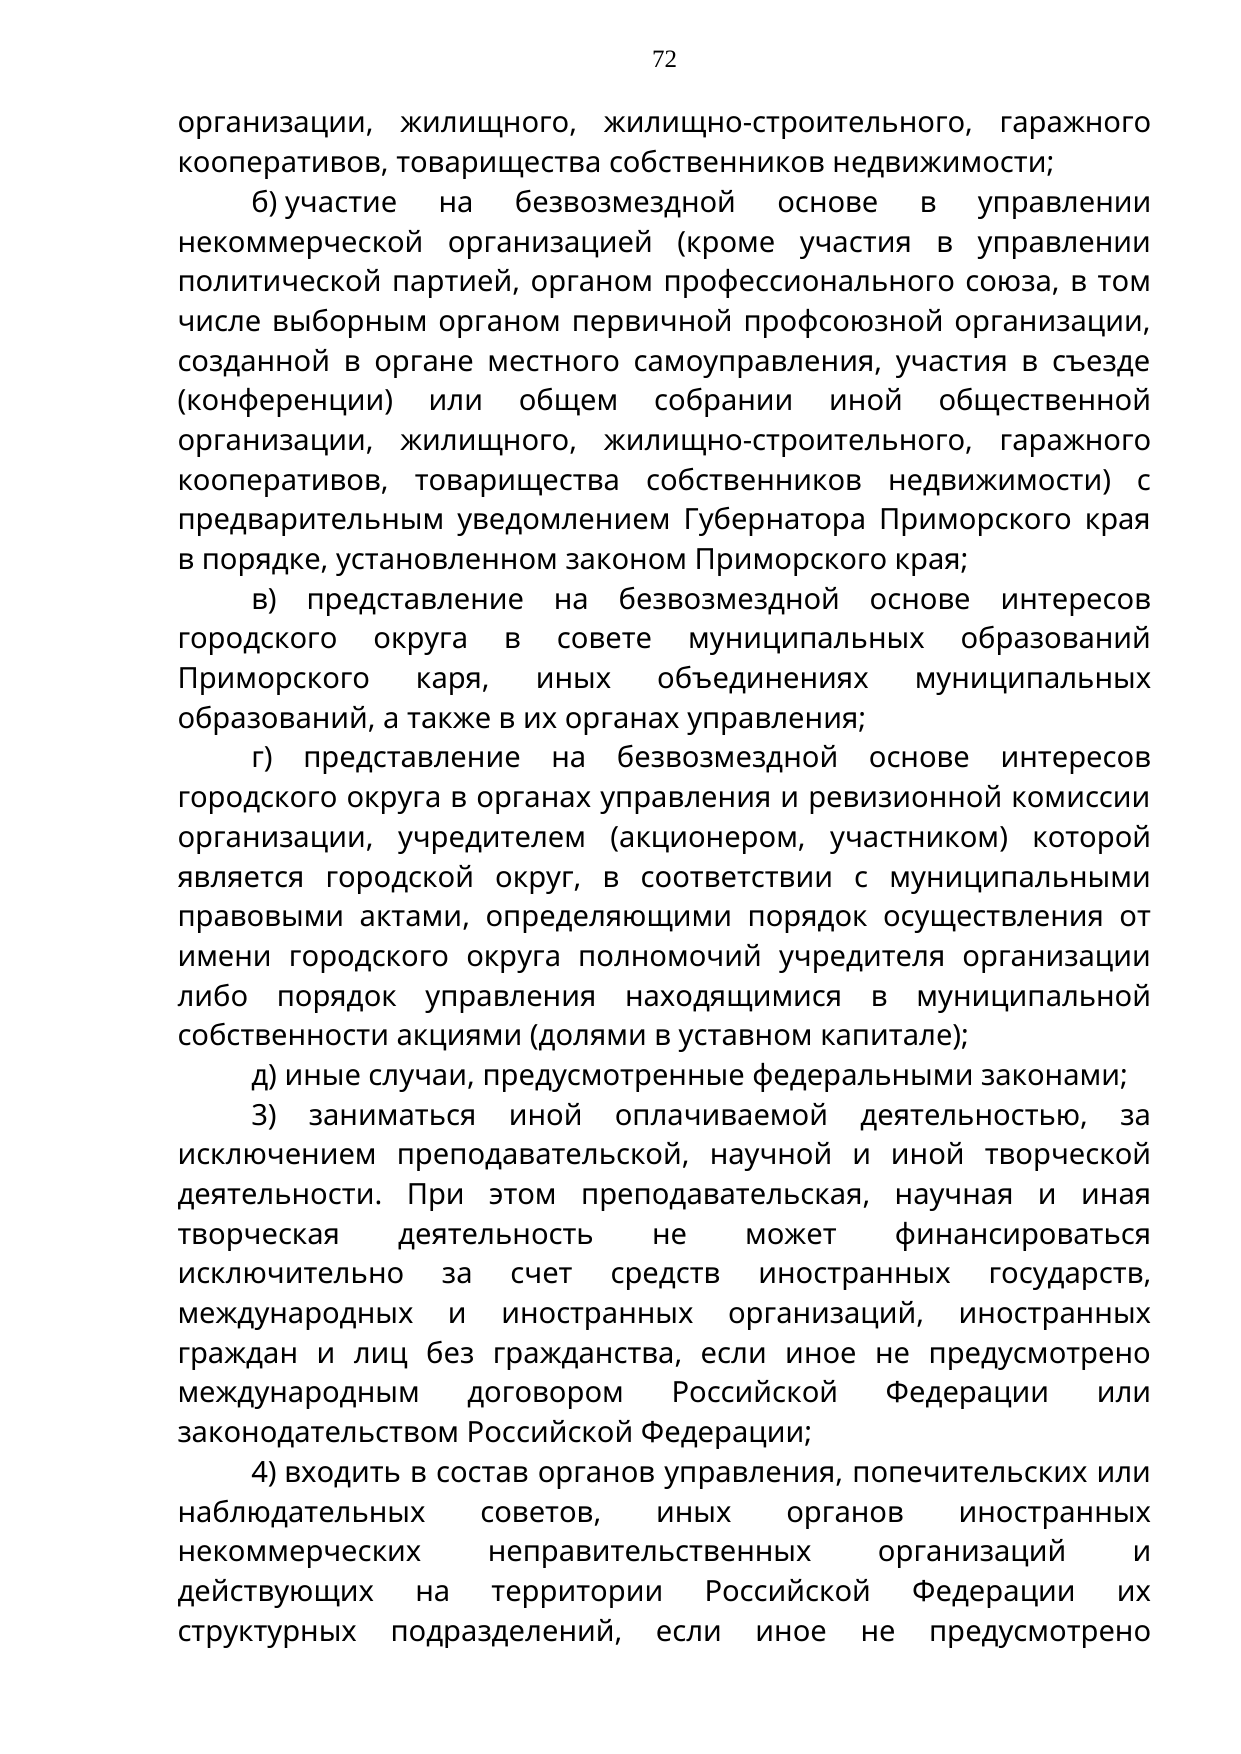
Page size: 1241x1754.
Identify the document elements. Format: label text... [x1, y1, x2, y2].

text в) представление на безвозмездной основе интересов городского округа в совете муниципальных образований Приморского каря, иных объединениях муниципальных образований, а также в их органах управления; [177, 578, 1152, 737]
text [177, 102, 1152, 181]
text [177, 1451, 1152, 1649]
text б) участие на безвозмездной основе в управлении некоммерческой организацией (кроме участия в управлении политической партией, органом профессионального союза, в том числе выборным органом первичной профсоюзной организации, созданной в органе местного самоуправления, участия в съезде (конференции) или общем собрании иной общественной организации, жилищного, жилищно-строительного, гаражного кооперативов, товарищества собственников недвижимости) с предварительным уведомлением Губернатора Приморского края в порядке, установленном законом Приморского края; [177, 181, 1152, 578]
text г) представление на безвозмездной основе интересов городского округа в органах управления и ревизионной комиссии организации, учредителем (акционером, участником) которой является городской округ, в соответствии с муниципальными правовыми актами, определяющими порядок осуществления от имени городского округа полномочий учредителя организации либо порядок управления находящимися в муниципальной собственности акциями (долями в уставном капитале); [177, 737, 1152, 1054]
text д) иные случаи, предусмотренные федеральными законами; [177, 1054, 1152, 1094]
text 3) заниматься иной оплачиваемой деятельностью, за исключением преподавательской, научной и иной творческой деятельности. При этом преподавательская, научная и иная творческая деятельность не может финансироваться исключительно за счет средств иностранных государств, международных и иностранных организаций, иностранных граждан и лиц без гражданства, если иное не предусмотрено международным договором Российской Федерации или законодательством Российской Федерации; [177, 1094, 1152, 1451]
